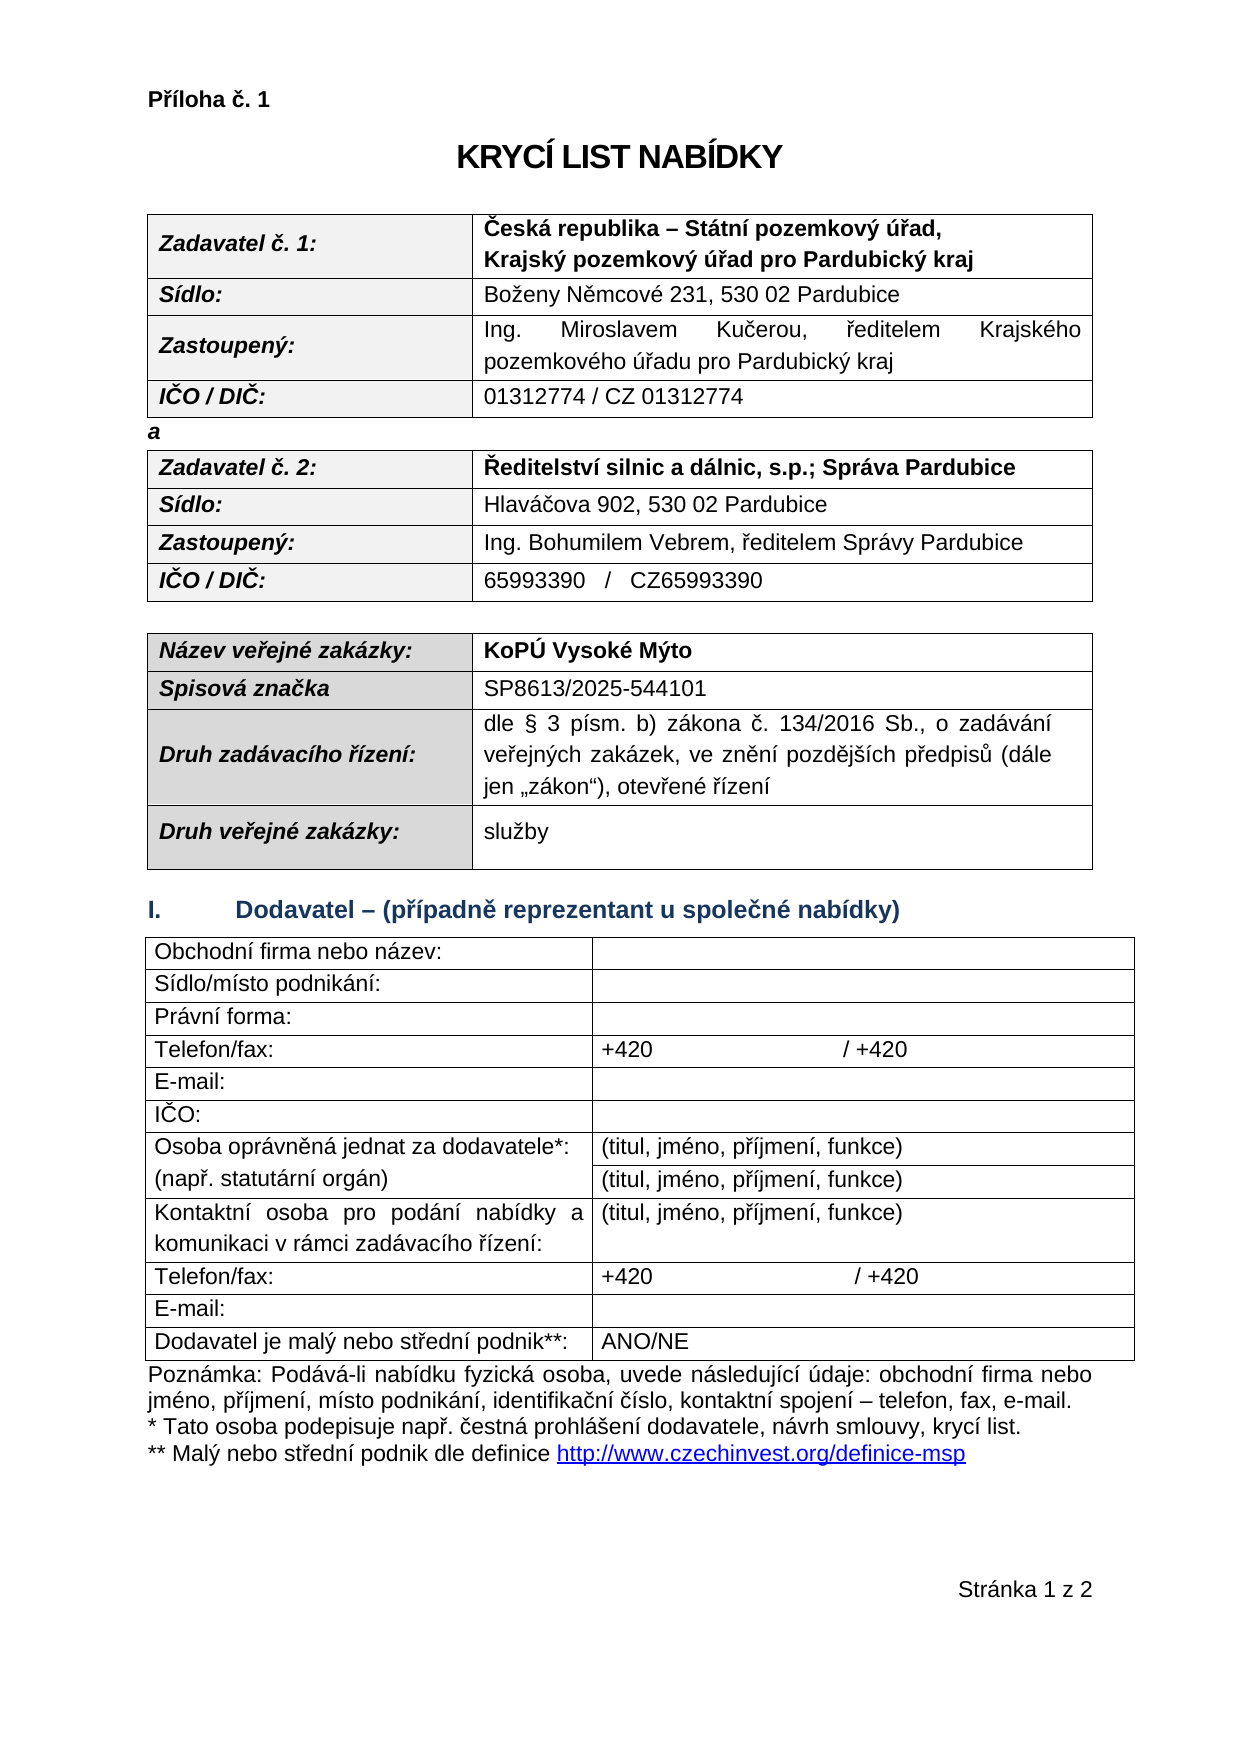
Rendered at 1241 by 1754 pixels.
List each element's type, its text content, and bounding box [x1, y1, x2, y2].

table_header Zadavatel č. 1: [148, 215, 472, 278]
table_cell SP8613/2025-544101 [473, 672, 1092, 709]
table_cell Zastoupený: [148, 526, 472, 563]
table_cell Telefon/fax: [146, 1036, 592, 1067]
table_cell E-mail: [146, 1068, 592, 1100]
table_cell [593, 1068, 1134, 1100]
table_header Obchodní firma nebo název: [146, 938, 592, 969]
table_cell +420 / +420 [593, 1036, 1134, 1067]
table_cell 65993390 / CZ65993390 [473, 564, 1092, 601]
table_header Ředitelství silnic a dálnic, s.p.; Správa Pardubice [473, 451, 1092, 488]
table_cell Hlaváčova 902, 530 02 Pardubice [473, 489, 1092, 525]
table_cell Sídlo/místo podnikání: [146, 970, 592, 1002]
table_cell [593, 1295, 1134, 1327]
table_cell Dodavatel je malý nebo střední podnik**: [146, 1328, 592, 1359]
table_cell IČO / DIČ: [148, 564, 472, 601]
table_cell (titul, jméno, příjmení, funkce) [593, 1199, 1134, 1262]
table_cell Právní forma: [146, 1003, 592, 1034]
table_cell Spisová značka [148, 672, 472, 709]
text a [148, 418, 1093, 445]
table_header Zadavatel č. 2: [148, 451, 472, 488]
table_cell Boženy Němcové 231, 530 02 Pardubice [473, 279, 1092, 315]
table_cell Telefon/fax: [146, 1263, 592, 1294]
table_cell [593, 1101, 1134, 1132]
title Krycí list nabídky [148, 138, 1093, 176]
text * Tato osoba podepisuje např. čestná prohlášení dodavatele, návrh smlouvy, krycí list. [148, 1413, 1093, 1439]
table_cell Druh zadávacího řízení: [148, 710, 472, 804]
table_cell Sídlo: [148, 279, 472, 315]
table_cell +420 / +420 [593, 1263, 1134, 1294]
table_header Název veřejné zakázky: [148, 634, 472, 671]
table_cell dle § 3 písm. b) zákona č. 134/2016 Sb., o zadávání veřejných zakázek, ve znění pozdějších předpisů (dále jen „zákon“), otevřené řízení [473, 710, 1092, 804]
table_cell [593, 970, 1134, 1002]
table_cell Osoba oprávněná jednat za dodavatele*: (např. statutární orgán) [146, 1133, 592, 1197]
table_cell 01312774 / CZ 01312774 [473, 381, 1092, 417]
table_cell Zastoupený: [148, 316, 472, 379]
table_cell ANO/NE [593, 1328, 1134, 1359]
table_cell služby [473, 806, 1092, 869]
table_cell Kontaktní osoba pro podání nabídky a komunikaci v rámci zadávacího řízení: [146, 1199, 592, 1262]
table_cell Ing. Miroslavem Kučerou, ředitelem Krajského pozemkového úřadu pro Pardubický kraj [473, 316, 1092, 379]
table_cell E-mail: [146, 1295, 592, 1327]
text ** Malý nebo střední podnik dle definice http://www.czechinvest.org/definice-msp [148, 1439, 1093, 1466]
table_cell (titul, jméno, příjmení, funkce) [593, 1166, 1134, 1197]
table_cell IČO / DIČ: [148, 381, 472, 417]
table_header [593, 938, 1134, 969]
table_cell IČO: [146, 1101, 592, 1132]
table_header KoPÚ Vysoké Mýto [473, 634, 1092, 671]
table_header Česká republika – Státní pozemkový úřad, Krajský pozemkový úřad pro Pardubický kraj [473, 215, 1092, 278]
table_cell Sídlo: [148, 489, 472, 525]
table_cell Druh veřejné zakázky: [148, 806, 472, 869]
table_cell [593, 1003, 1134, 1034]
text Poznámka: Podává-li nabídku fyzická osoba, uvede následující údaje: obchodní firma nebo jméno, příjmení, místo podnikání, identifikační číslo, kontaktní spojení – telefon, fax, e-mail. [148, 1361, 1093, 1413]
table_cell Ing. Bohumilem Vebrem, ředitelem Správy Pardubice [473, 526, 1092, 563]
subtitle Dodavatel – (případně reprezentant u společné nabídky) [148, 895, 1093, 924]
table_cell (titul, jméno, příjmení, funkce) [593, 1133, 1134, 1165]
